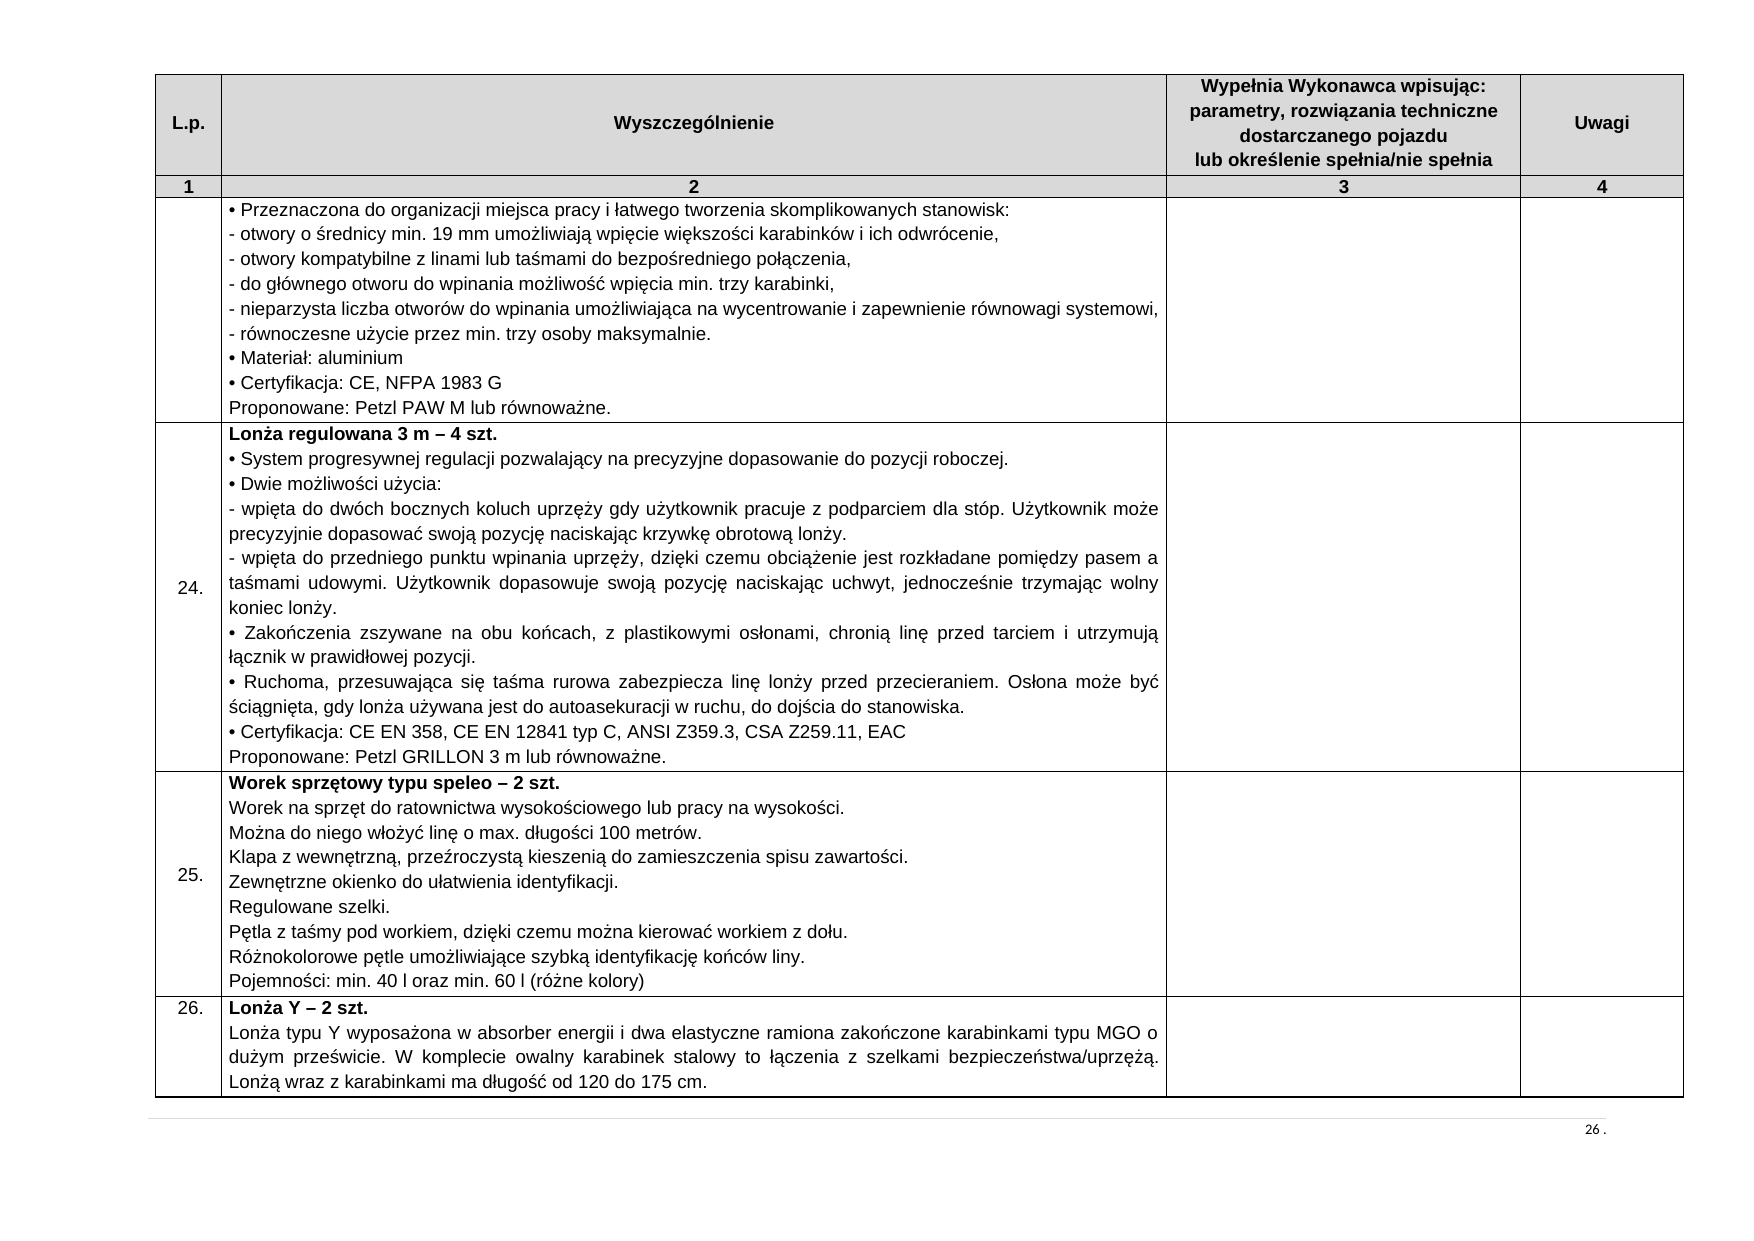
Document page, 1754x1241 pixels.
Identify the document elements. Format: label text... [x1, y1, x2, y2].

table_cell [1521, 997, 1683, 1096]
table_cell [1521, 423, 1683, 771]
table_cell [1521, 772, 1683, 996]
table_header Uwagi [1521, 75, 1683, 175]
table_cell [156, 423, 221, 771]
table_cell Worek sprzętowy typu speleo – 2 szt. Worek na sprzęt do ratownictwa wysokościowego lub pracy na wysokości. Można do niego włożyć linę o max. długości 100 metrów. Klapa z wewnętrzną, przeźroczystą kieszenią do zamieszczenia spisu zawartości. Zewnętrzne okienko do ułatwienia identyfikacji. Regulowane szelki. Pętla z taśmy pod workiem, dzięki czemu można kierować workiem z dołu. Różnokolorowe pętle umożliwiające szybką identyfikację końców liny. Pojemności: min. 40 l oraz min. 60 l (różne kolory) [222, 772, 1166, 996]
table_cell [156, 772, 221, 996]
table_cell [1167, 997, 1520, 1096]
table_cell [1167, 423, 1520, 771]
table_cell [222, 198, 1166, 422]
table_cell [156, 198, 221, 422]
table_cell [1167, 772, 1520, 996]
table_header Wypełnia Wykonawca wpisując: parametry, rozwiązania techniczne dostarczanego pojazdu lub określenie spełnia/nie spełnia [1167, 75, 1520, 175]
table_cell 4 [1521, 176, 1683, 197]
table_cell 2 [222, 176, 1166, 197]
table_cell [222, 997, 1166, 1096]
table_cell [1521, 198, 1683, 422]
table_header L.p. [156, 75, 221, 175]
table_cell Lonża regulowana 3 m – 4 szt. • System progresywnej regulacji pozwalający na precyzyjne dopasowanie do pozycji roboczej. • Dwie możliwości użycia: - wpięta do dwóch bocznych koluch uprzęży gdy użytkownik pracuje z podparciem dla stóp. Użytkownik może precyzyjnie dopasować swoją pozycję naciskając krzywkę obrotową lonży. - wpięta do przedniego punktu wpinania uprzęży, dzięki czemu obciążenie jest rozkładane pomiędzy pasem a taśmami udowymi. Użytkownik dopasowuje swoją pozycję naciskając uchwyt, jednocześnie trzymając wolny koniec lonży. • Zakończenia zszywane na obu końcach, z plastikowymi osłonami, chronią linę przed tarciem i utrzymują łącznik w prawidłowej pozycji. • Ruchoma, przesuwająca się taśma rurowa zabezpiecza linę lonży przed przecieraniem. Osłona może być ściągnięta, gdy lonża używana jest do autoasekuracji w ruchu, do dojścia do stanowiska. • Certyfikacja: CE EN 358, CE EN 12841 typ C, ANSI Z359.3, CSA Z259.11, EAC Proponowane: Petzl GRILLON 3 m lub równoważne. [222, 423, 1166, 771]
table_cell [1167, 198, 1520, 422]
table_cell 3 [1167, 176, 1520, 197]
table_cell [156, 997, 221, 1096]
table_cell 1 [156, 176, 221, 197]
table_header Wyszczególnienie [222, 75, 1166, 175]
